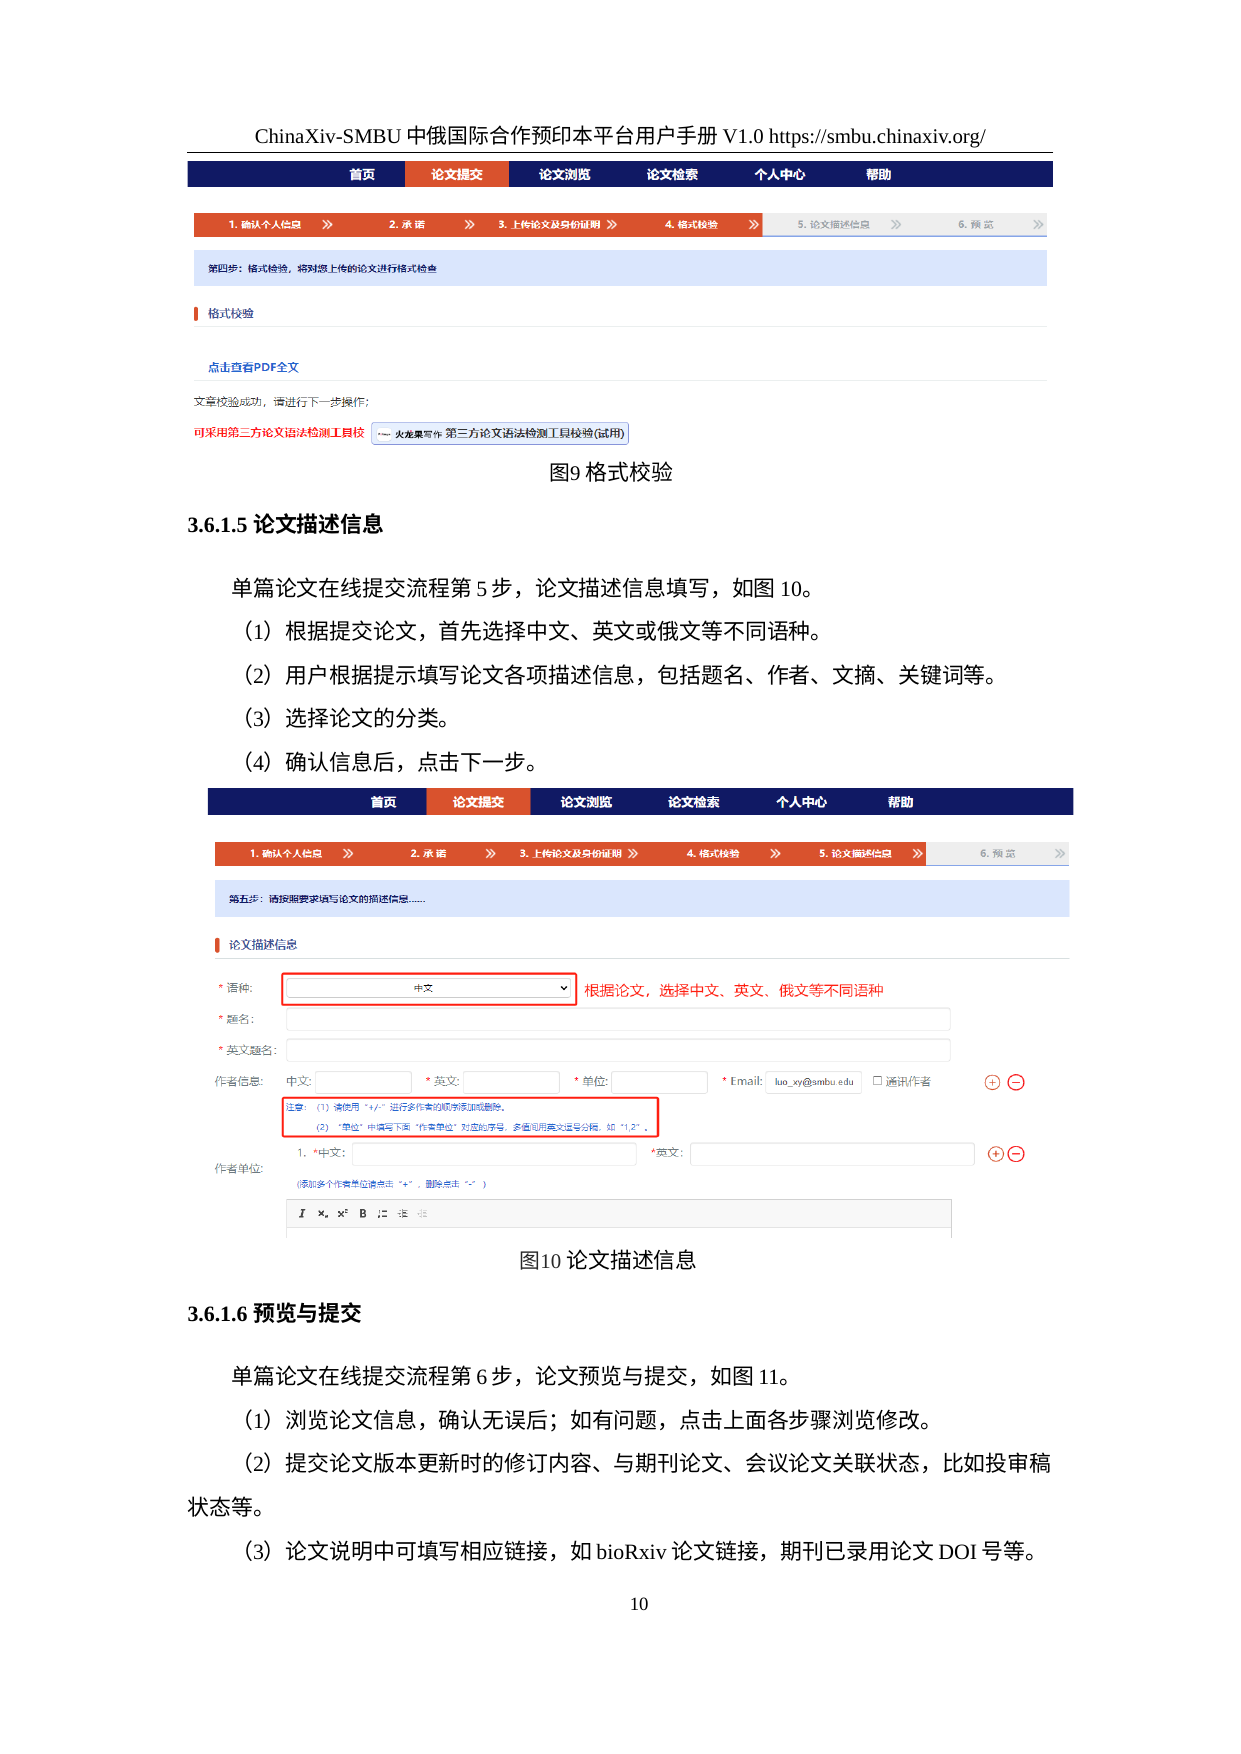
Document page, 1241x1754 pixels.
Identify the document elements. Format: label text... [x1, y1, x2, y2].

subtitle 3.6.1.6 预览与提交 [187, 1296, 1053, 1328]
text 单篇论文在线提交流程第6步，论文预览与提交，如图11。 [187, 1359, 1053, 1391]
text 论文描述信息 [187, 1243, 1053, 1275]
text （1）浏览论文信息，确认无误后；如有问题，点击上面各步骤浏览修改。 [187, 1402, 1053, 1435]
text 单篇论文在线提交流程第5步，论文描述信息填写，如图10。 [187, 570, 1053, 603]
text （3）选择论文的分类。 [187, 701, 1053, 733]
picture [207, 787, 1074, 1238]
text （4）确认信息后，点击下一步。 [187, 744, 1053, 777]
text （2）提交论文版本更新时的修订内容、与期刊论文、会议论文关联状态，比如投审稿状态等。 [187, 1446, 1053, 1522]
picture [187, 161, 1053, 447]
text （2）用户根据提示填写论文各项描述信息，包括题名、作者、文摘、关键词等。 [187, 657, 1053, 690]
text （3）论文说明中可填写相应链接，如bioRxiv论文链接，期刊已录用论文DOI号等。 [187, 1533, 1053, 1566]
text 格式校验 [187, 454, 1053, 487]
text （1）根据提交论文，首先选择中文、英文或俄文等不同语种。 [187, 614, 1053, 646]
subtitle 3.6.1.5 论文描述信息 [187, 507, 1053, 539]
